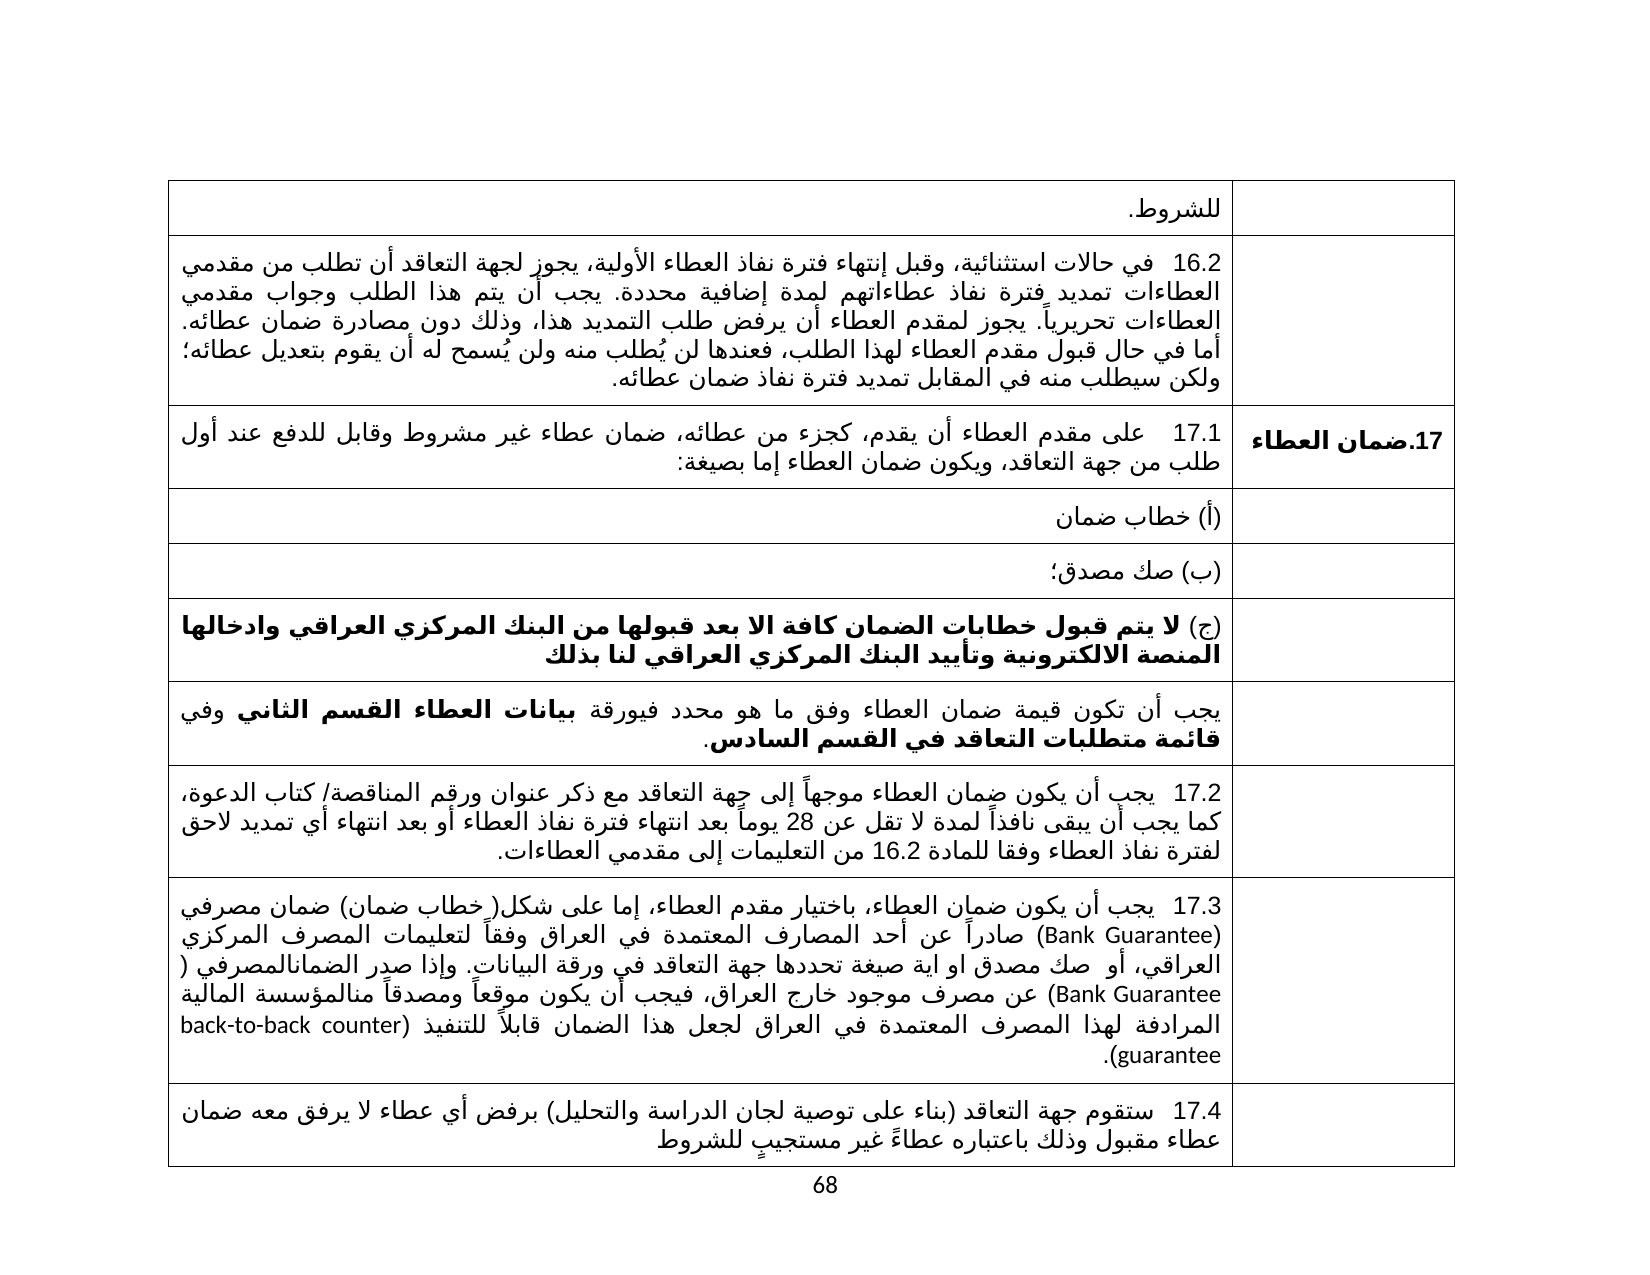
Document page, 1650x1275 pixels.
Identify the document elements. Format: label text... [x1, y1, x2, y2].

table_cell 16.2 في حالات استثنائية، وقبل إنتهاء فترة نفاذ العطاء الأولية، يجوز لجهة التعاقد أن تطلب من مقدمي العطاءات تمديد فترة نفاذ عطاءاتهم لمدة إضافية محددة. يجب أن يتم هذا الطلب وجواب مقدمي العطاءات تحريرياً. يجوز لمقدم العطاء أن يرفض طلب التمديد هذا، وذلك دون مصادرة ضمان عطائه. أما في حال قبول مقدم العطاء لهذا الطلب، فعندها لن يُطلب منه ولن يُسمح له أن يقوم بتعديل عطائه؛ ولكن سيطلب منه في المقابل تمديد فترة نفاذ ضمان عطائه. [169, 236, 1232, 404]
table_cell [1233, 599, 1454, 681]
table_cell [1233, 544, 1454, 598]
table_cell (ج) لا يتم قبول خطابات الضمان كافة الا بعد قبولها من البنك المركزي العراقي وادخالها المنصة الالكترونية وتأييد البنك المركزي العراقي لنا بذلك [169, 599, 1232, 681]
table_cell [1233, 236, 1454, 404]
table_cell 17.ضمان العطاء [1233, 406, 1454, 488]
table_cell 17.4 ستقوم جهة التعاقد (بناء على توصية لجان الدراسة والتحليل) برفض أي عطاء لا يرفق معه ضمان عطاء مقبول وذلك باعتباره عطاءً غير مستجيبٍ للشروط [169, 1084, 1232, 1166]
table_cell 17.2 يجب أن يكون ضمان العطاء موجهاً إلى جهة التعاقد مع ذكر عنوان ورقم المناقصة/ كتاب الدعوة، كما يجب أن يبقى نافذاً لمدة لا تقل عن 28 يوماً بعد انتهاء فترة نفاذ العطاء أو بعد انتهاء أي تمديد لاحق لفترة نفاذ العطاء وفقا للمادة 16.2 من التعليمات إلى مقدمي العطاءات. [169, 766, 1232, 877]
table_cell [1233, 682, 1454, 765]
table_cell 17.1 على مقدم العطاء أن يقدم، كجزء من عطائه، ضمان عطاء غير مشروط وقابل للدفع عند أول طلب من جهة التعاقد، ويكون ضمان العطاء إما بصيغة: [169, 406, 1232, 488]
table_cell (أ) خطاب ضمان [169, 489, 1232, 543]
table_cell 17.3 يجب أن يكون ضمان العطاء، باختيار مقدم العطاء، إما على شكل( خطاب ضمان) ضمان مصرفي (Bank Guarantee) صادراً عن أحد المصارف المعتمدة في العراق وفقاً لتعليمات المصرف المركزي العراقي، أو صك مصدق او اية صيغة تحددها جهة التعاقد في ورقة البيانات. وإذا صدر الضمانالمصرفي (Bank Guarantee) عن مصرف موجود خارج العراق، فيجب أن يكون موقعاً ومصدقاً منالمؤسسة المالية المرادفة لهذا المصرف المعتمدة في العراق لجعل هذا الضمان قابلاً للتنفيذ (back-to-back counter guarantee). [169, 878, 1232, 1083]
table_cell [1233, 878, 1454, 1083]
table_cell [169, 181, 1232, 235]
table_cell [1233, 1084, 1454, 1166]
table_cell [1233, 766, 1454, 877]
table_cell [1233, 489, 1454, 543]
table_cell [1233, 181, 1454, 235]
table_cell (ب) صك مصدق؛ [169, 544, 1232, 598]
table_cell يجب أن تكون قيمة ضمان العطاء وفق ما هو محدد فيورقة بيانات العطاء القسم الثاني وفي قائمة متطلبات التعاقد في القسم السادس. [169, 682, 1232, 765]
